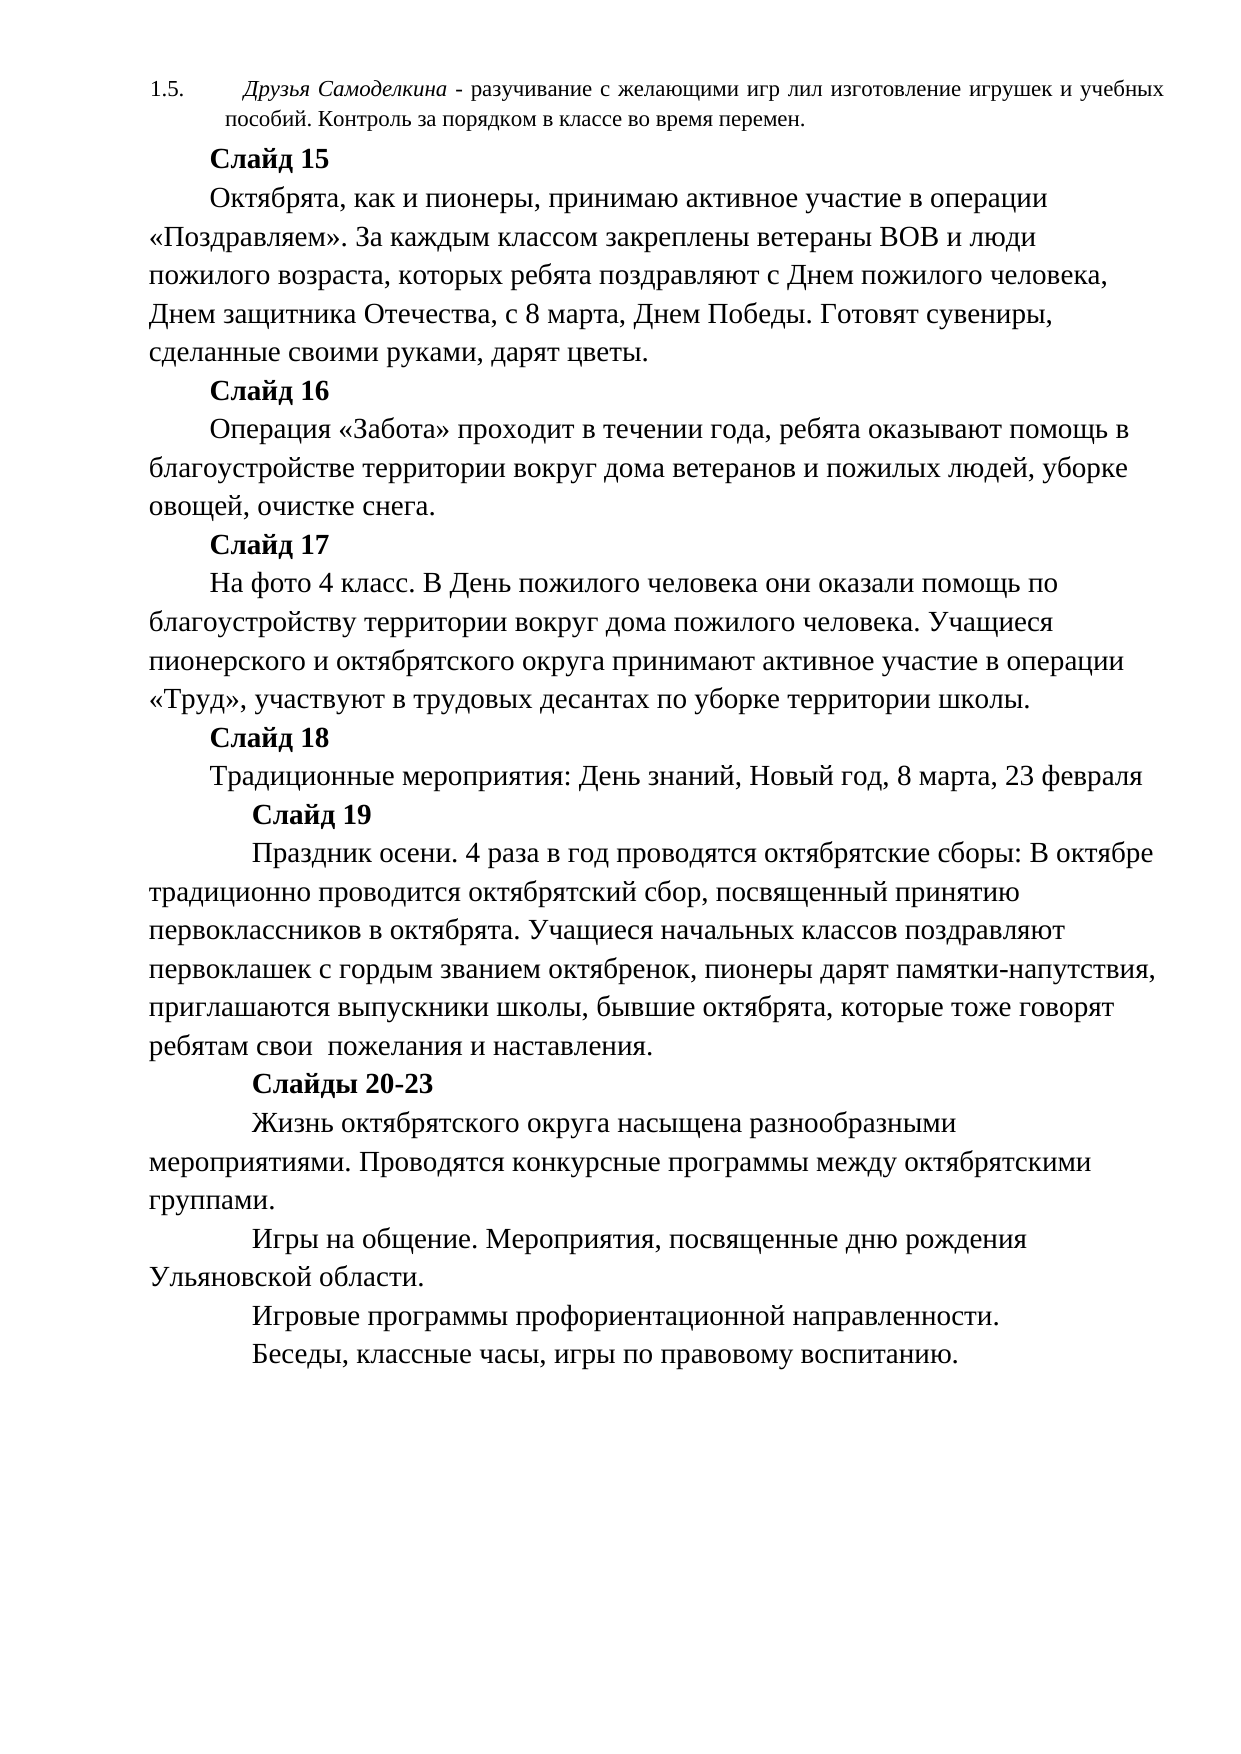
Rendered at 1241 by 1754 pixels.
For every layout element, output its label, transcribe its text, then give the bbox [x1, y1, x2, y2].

text Октябрята, как и пионеры, принимаю активное участие в операции «Поздравляем». За каждым классом закреплены ветераны ВОВ и люди пожилого возраста, которых ребята поздравляют с Днем пожилого человека, Днем защитника Отечества, с 8 марта, Днем Победы. Готовят сувениры, сделанные своими руками, дарят цветы. [149, 180, 1165, 368]
text Слайд 16 [75, 373, 1165, 406]
text Слайд 15 [75, 142, 1165, 175]
text Традиционные мероприятия: День знаний, Новый год, 8 марта, 23 февраля [75, 758, 1165, 792]
text Игровые программы профориентационной направленности. [75, 1298, 1165, 1331]
text Игры на общение. Мероприятия, посвященные дню рождения Ульяновской области. [149, 1221, 1165, 1293]
text Слайд 19 [75, 797, 1165, 830]
text Праздник осени. 4 раза в год проводятся октябрятские сборы: В октябре традиционно проводится октябрятский сбор, посвященный принятию первоклассников в октябрята. Учащиеся начальных классов поздравляют первоклашек с гордым званием октябренок, пионеры дарят памятки-напутствия, приглашаются выпускники школы, бывшие октябрята, которые тоже говорят ребятам свои пожелания и наставления. [149, 835, 1165, 1062]
text Жизнь октябрятского округа насыщена разнообразными мероприятиями. Проводятся конкурсные программы между октябрятскими группами. [149, 1105, 1165, 1216]
text Слайд 17 [75, 527, 1165, 561]
text Беседы, классные часы, игры по правовому воспитанию. [75, 1336, 1165, 1370]
text 1.5. Друзья Самоделкина - разучивание с желающими игр лил изготовление игрушек и учебных пособий. Контроль за порядком в классе во время перемен. [150, 75, 1165, 132]
text На фото 4 класс. В День пожилого человека они оказали помощь по благоустройству территории вокруг дома пожилого человека. Учащиеся пионерского и октябрятского округа принимают активное участие в операции «Труд», участвуют в трудовых десантах по уборке территории школы. [149, 566, 1165, 715]
text Слайд 18 [75, 720, 1165, 753]
text Операция «Забота» проходит в течении года, ребята оказывают помощь в благоустройстве территории вокруг дома ветеранов и пожилых людей, уборке овощей, очистке снега. [149, 411, 1165, 522]
text Слайды 20-23 [75, 1067, 1165, 1100]
